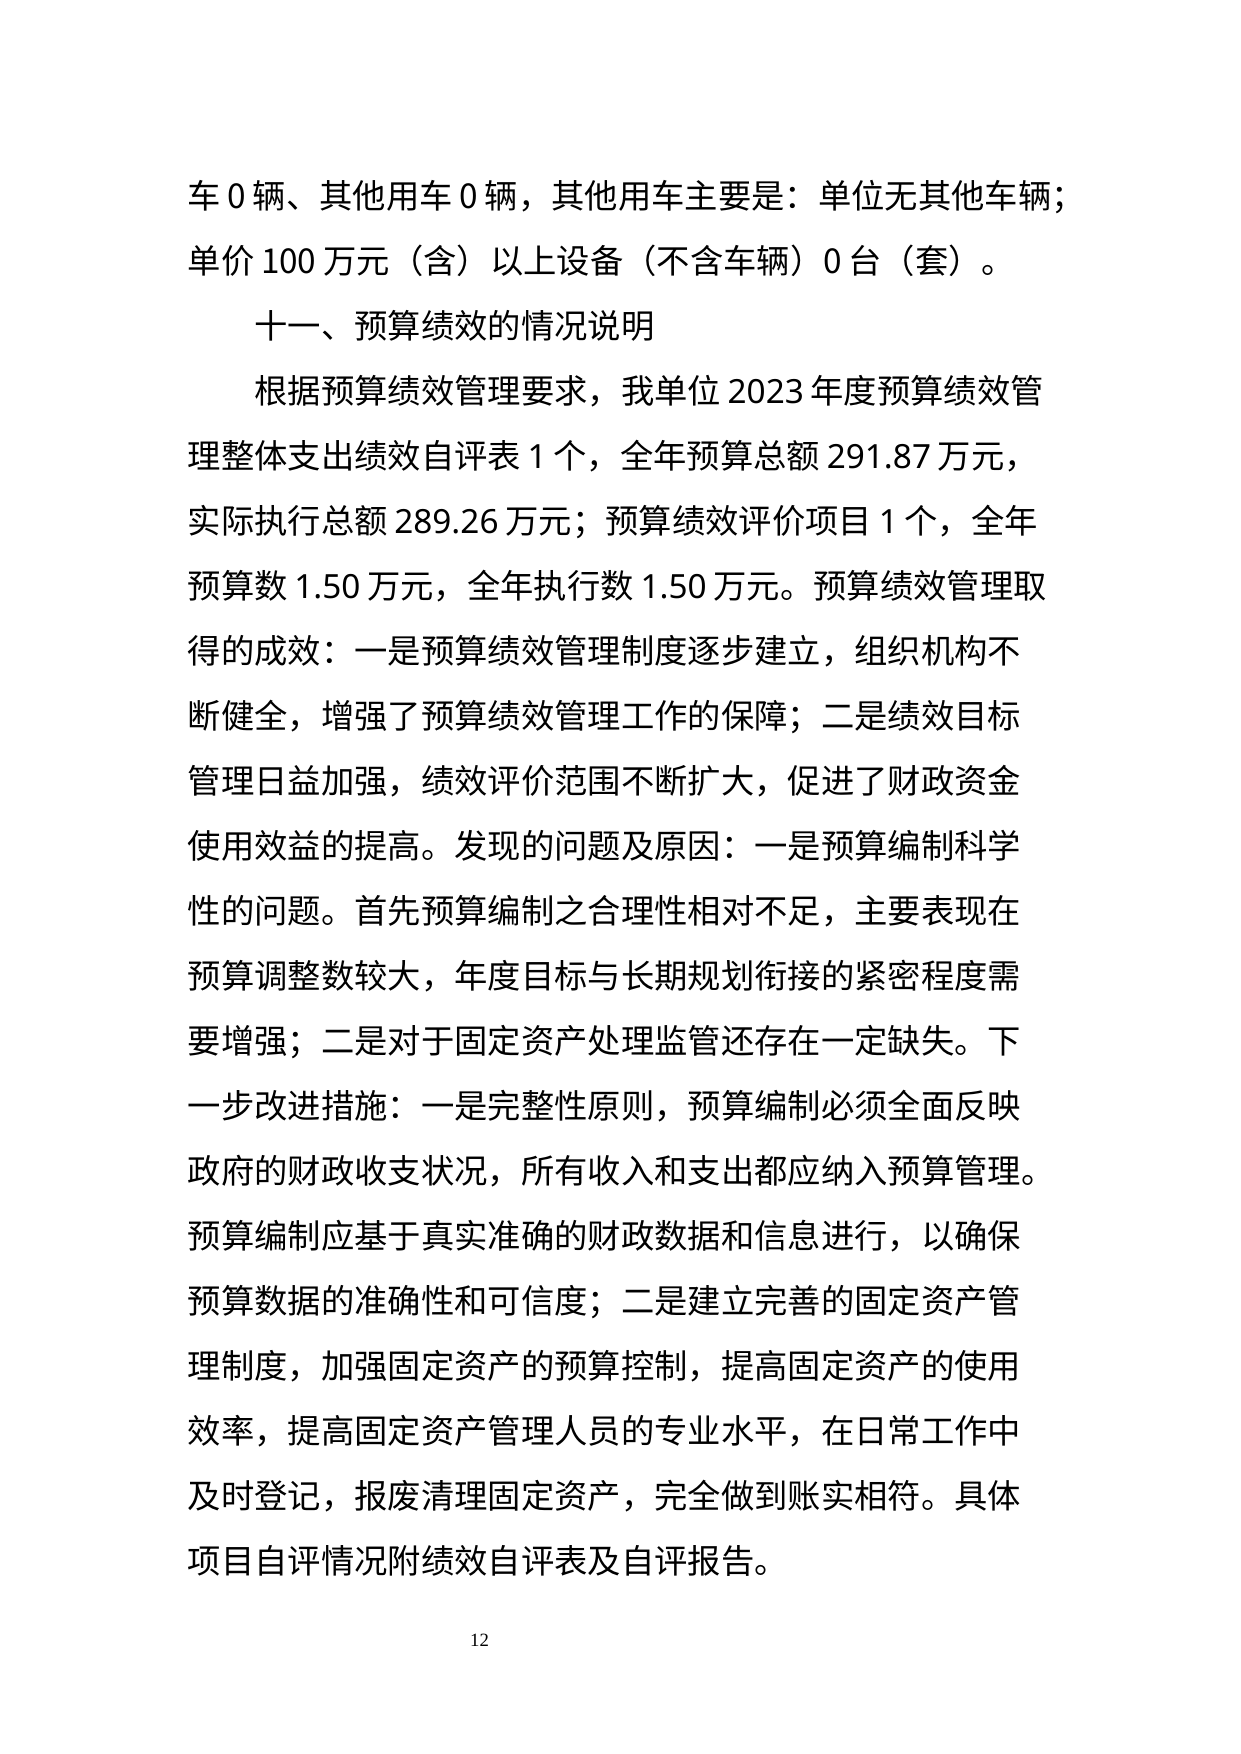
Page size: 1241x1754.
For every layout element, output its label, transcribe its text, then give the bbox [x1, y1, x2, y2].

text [187, 162, 1053, 292]
text 十一、预算绩效的情况说明 [187, 292, 1053, 357]
text 根据预算绩效管理要求，我单位2023年度预算绩效管理整体支出绩效自评表1个，全年预算总额291.87万元，实际执行总额289.26万元；预算绩效评价项目1个，全年预算数1.50万元，全年执行数1.50万元。预算绩效管理取得的成效：一是预算绩效管理制度逐步建立，组织机构不断健全，增强了预算绩效管理工作的保障；二是绩效目标管理日益加强，绩效评价范围不断扩大，促进了财政资金使用效益的提高。发现的问题及原因：一是预算编制科学性的问题。首先预算编制之合理性相对不足，主要表现在预算调整数较大，年度目标与长期规划衔接的紧密程度需要增强；二是对于固定资产处理监管还存在一定缺失。下一步改进措施：一是完整性原则，预算编制必须全面反映政府的财政收支状况，所有收入和支出都应纳入预算管理。预算编制应基于真实准确的财政数据和信息进行，以确保预算数据的准确性和可信度；二是建立完善的固定资产管理制度，加强固定资产的预算控制，提高固定资产的使用效率，提高固定资产管理人员的专业水平，在日常工作中及时登记，报废清理固定资产，完全做到账实相符。具体项目自评情况附绩效自评表及自评报告。 [187, 357, 1053, 1592]
